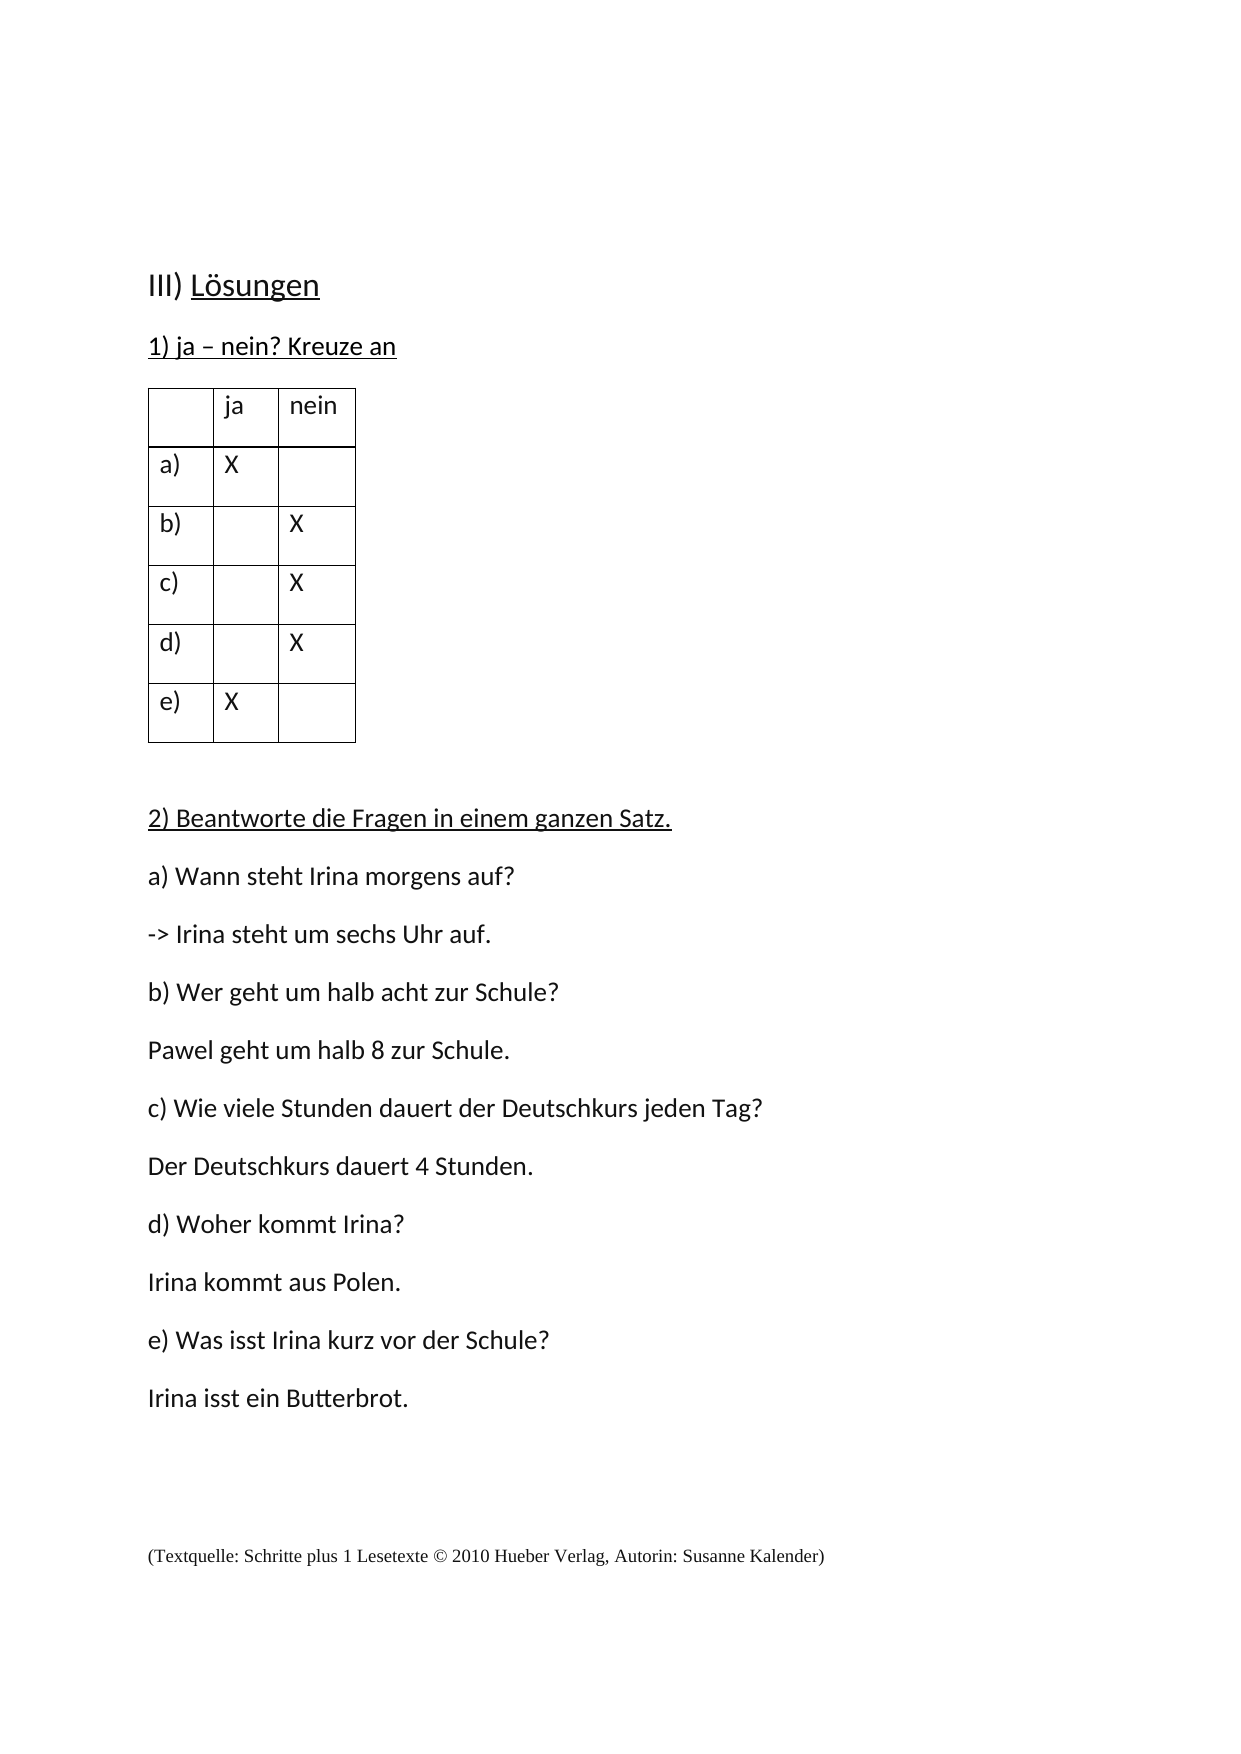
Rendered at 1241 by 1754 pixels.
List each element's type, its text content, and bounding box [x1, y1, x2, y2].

text Der Deutschkurs dauert 4 Stunden. [148, 1149, 1093, 1182]
text a) Wann steht Irina morgens auf? [148, 859, 1093, 892]
table_cell X [214, 448, 278, 506]
table_cell [214, 566, 278, 624]
text c) Wie viele Stunden dauert der Deutschkurs jeden Tag? [148, 1091, 1093, 1124]
text -> Irina steht um sechs Uhr auf. [148, 917, 1093, 950]
text Pawel geht um halb 8 zur Schule. [148, 1033, 1093, 1066]
text 2) Beantworte die Fragen in einem ganzen Satz. [148, 801, 1093, 834]
text Irina isst ein Butterbrot. [148, 1381, 1093, 1414]
table_cell [214, 507, 278, 564]
table_header [149, 389, 213, 446]
table_cell [279, 448, 355, 506]
text Irina kommt aus Polen. [148, 1265, 1093, 1298]
table_cell b) [149, 507, 213, 564]
table_cell X [279, 507, 355, 564]
table_header nein [279, 389, 355, 446]
table_cell X [279, 566, 355, 624]
text (Textquelle: Schritte plus 1 Lesetexte © 2010 Hueber Verlag, Autorin: Susanne Kalender) [148, 1545, 1093, 1567]
table_cell a) [149, 448, 213, 506]
table_cell c) [149, 566, 213, 624]
table_cell d) [149, 625, 213, 683]
text b) Wer geht um halb acht zur Schule? [148, 975, 1093, 1008]
text e) Was isst Irina kurz vor der Schule? [148, 1323, 1093, 1356]
table_cell [279, 684, 355, 742]
table_cell X [279, 625, 355, 683]
text 1) ja – nein? Kreuze an [148, 329, 1093, 362]
text III) Lösungen [148, 264, 1093, 304]
text d) Woher kommt Irina? [148, 1207, 1093, 1240]
table_header ja [214, 389, 278, 446]
table_cell [214, 625, 278, 683]
table_cell e) [149, 684, 213, 742]
table_cell X [214, 684, 278, 742]
